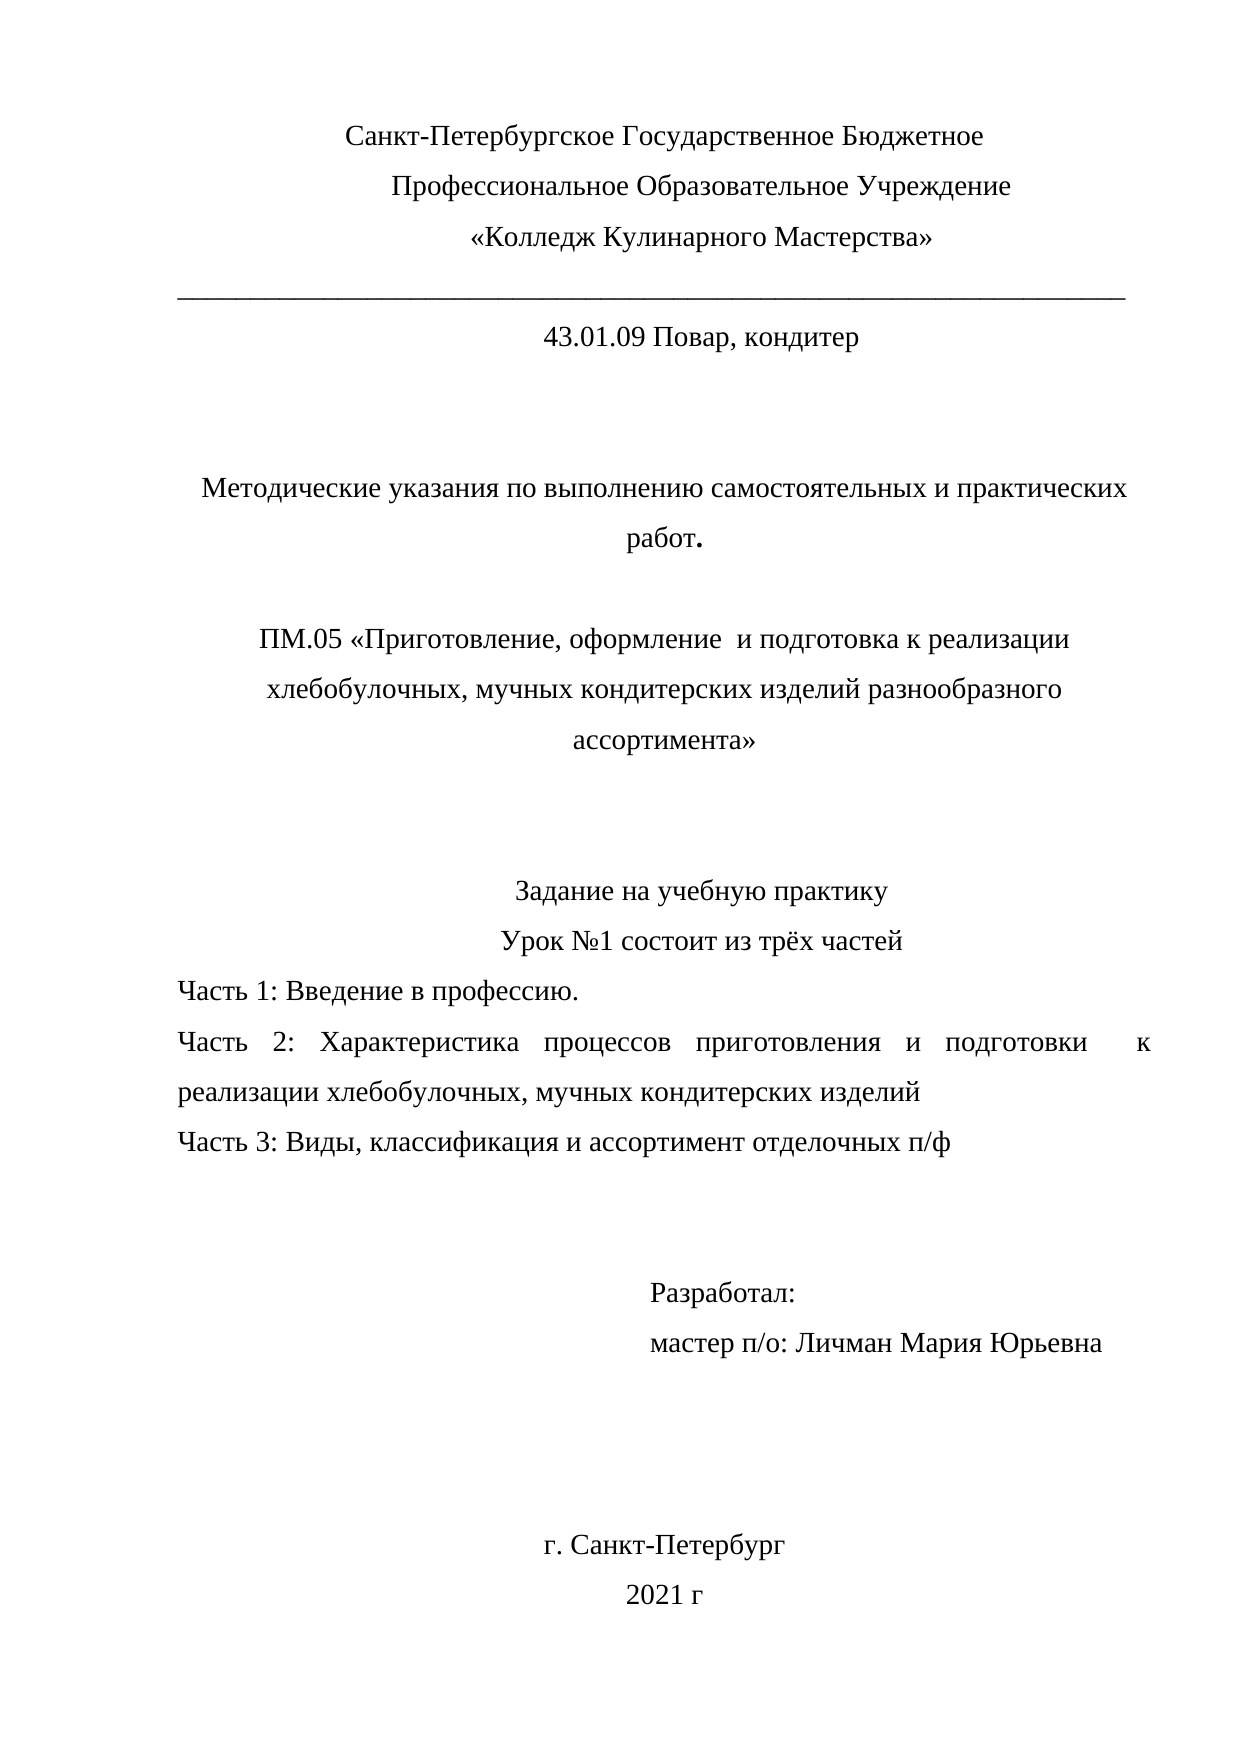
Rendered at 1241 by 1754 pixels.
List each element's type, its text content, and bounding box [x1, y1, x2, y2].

text Методические указания по выполнению самостоятельных и практических работ. [177, 470, 1152, 554]
text мастер п/о: Личман Мария Юрьевна [177, 1326, 1152, 1359]
text _________________________________________________________________ [177, 269, 1152, 303]
text Задание на учебную практику [177, 873, 1152, 906]
text Часть 1: Введение в профессию. [177, 973, 1152, 1007]
text Разработал: [177, 1275, 1152, 1309]
text «Колледж Кулинарного Мастерства» [177, 219, 1152, 252]
text 43.01.09 Повар, кондитер [177, 319, 1152, 353]
text Часть 3: Виды, классификация и ассортимент отделочных п/ф [177, 1124, 1152, 1158]
text Профессиональное Образовательное Учреждение [177, 168, 1152, 202]
text 2021 г [177, 1577, 1152, 1611]
text Санкт-Петербургское Государственное Бюджетное [177, 118, 1152, 152]
text г. Санкт-Петербург [177, 1527, 1152, 1560]
text ПМ.05 «Приготовление, оформление и подготовка к реализации хлебобулочных, мучных кондитерских изделий разнообразного ассортимента» [177, 621, 1152, 755]
text Урок №1 состоит из трёх частей [177, 923, 1152, 957]
text Часть 2: Характеристика процессов приготовления и подготовки к реализации хлебобулочных, мучных кондитерских изделий [177, 1024, 1152, 1108]
